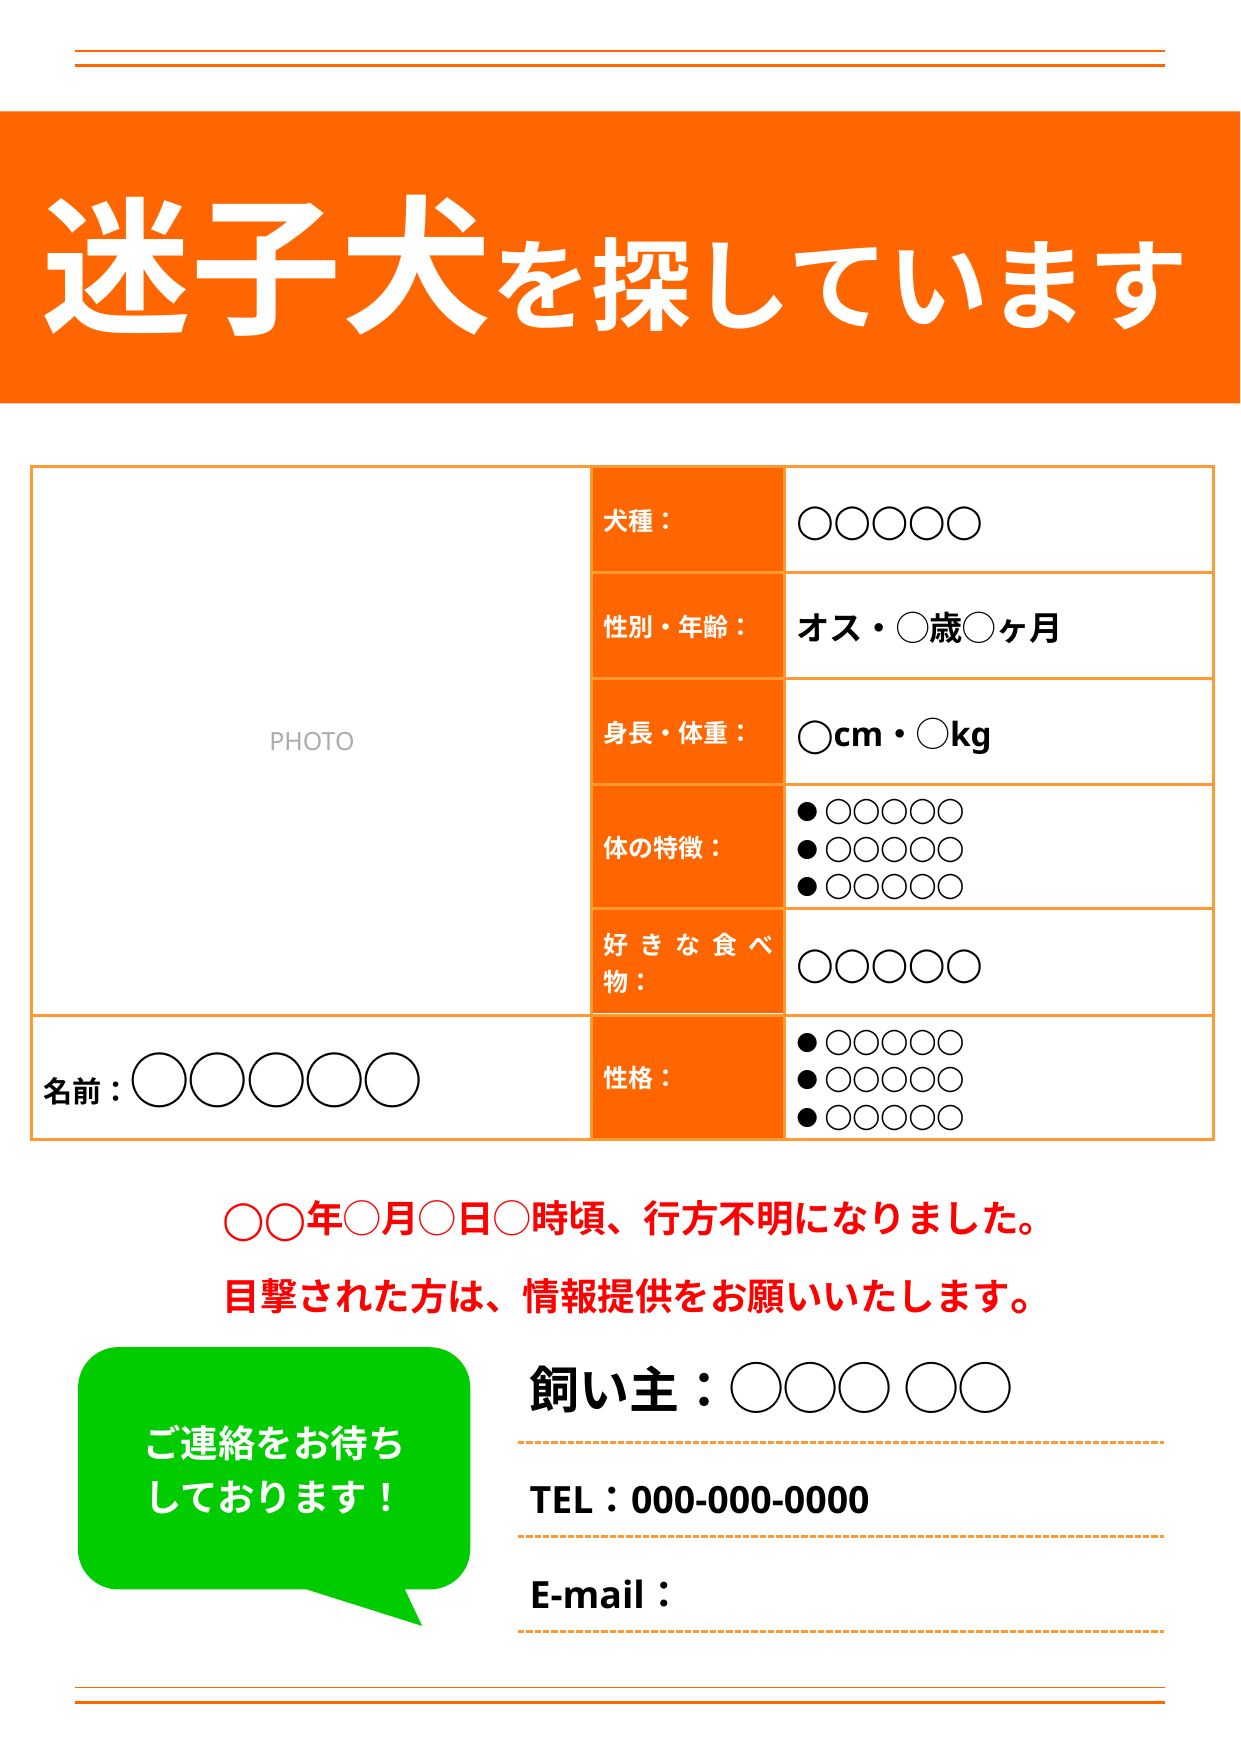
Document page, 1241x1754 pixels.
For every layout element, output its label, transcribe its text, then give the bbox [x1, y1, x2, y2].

table_cell TEL：000-000-0000 [518, 1441, 1164, 1535]
table_header PHOTO [33, 468, 590, 1013]
table_cell ● ◯◯◯◯◯ ● ◯◯◯◯◯ ● ◯◯◯◯◯ [786, 1017, 1212, 1138]
table_cell 名前：◯◯◯◯◯ [33, 1017, 590, 1138]
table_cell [518, 1535, 1164, 1630]
table_cell ● ◯◯◯◯◯ ● ◯◯◯◯◯ ● ◯◯◯◯◯ [786, 786, 1212, 907]
table_header 飼い主：◯◯◯ ◯◯ [518, 1328, 1164, 1441]
table_cell オス・◯歳◯ヶ月 [786, 574, 1212, 677]
table_header 犬種： [593, 468, 783, 571]
text 目撃された方は、情報提供をお願いいたします。 [75, 1253, 1165, 1328]
table_cell ◯cm・◯kg [786, 680, 1212, 783]
table_cell 好きな食べ物： [593, 910, 783, 1013]
table_cell 性別・年齢： [593, 574, 783, 677]
text ◯◯年◯月◯日◯時頃、行方不明になりました。 [75, 1178, 1165, 1253]
table_cell 身長・体重： [593, 680, 783, 783]
table_header ◯◯◯◯◯ [786, 468, 1212, 571]
table_cell ◯◯◯◯◯ [786, 910, 1212, 1013]
table_cell 体の特徴： [593, 786, 783, 907]
table_cell 性格： [593, 1017, 783, 1138]
